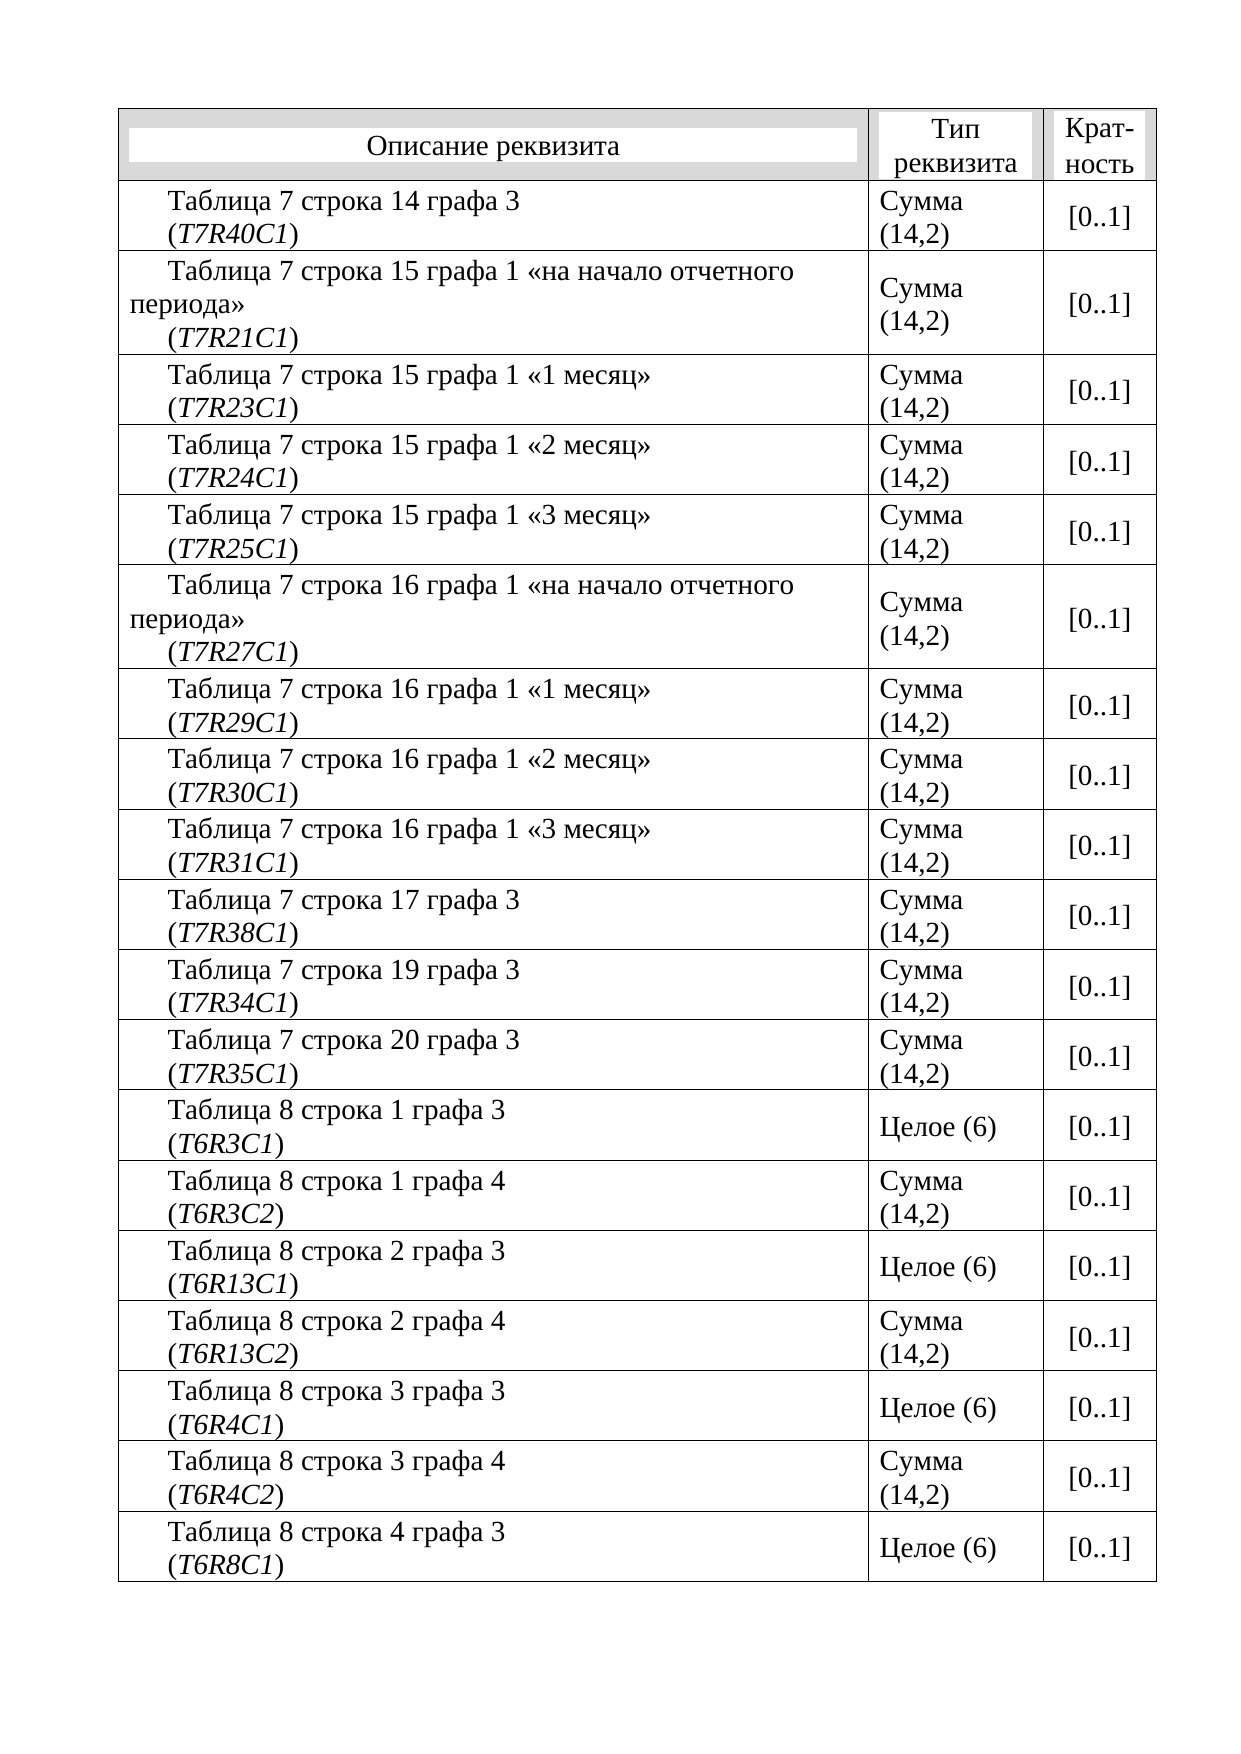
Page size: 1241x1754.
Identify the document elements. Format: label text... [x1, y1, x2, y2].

table_cell [0..1] [1044, 181, 1156, 250]
table_cell Сумма (14,2) [869, 495, 1043, 564]
table_cell Таблица 7 строка 16 графа 1 «1 месяц» (T7R29C1) [119, 669, 868, 738]
table_cell Сумма (14,2) [869, 810, 1043, 879]
table_cell Целое (6) [869, 1512, 1043, 1581]
table_cell Таблица 7 строка 15 графа 1 «1 месяц» (T7R23C1) [119, 355, 868, 424]
table_cell Сумма (14,2) [869, 880, 1043, 949]
table_cell Таблица 7 строка 14 графа 3 (T7R40C1) [119, 181, 868, 250]
table_cell Таблица 8 строка 3 графа 4 (T6R4C2) [119, 1441, 868, 1511]
table_cell Таблица 7 строка 19 графа 3 (T7R34C1) [119, 950, 868, 1019]
table_cell Сумма (14,2) [869, 251, 1043, 354]
table_cell Таблица 7 строка 16 графа 1 «на начало отчетного периода» (T7R27C1) [119, 565, 868, 668]
table_cell [0..1] [1044, 1512, 1156, 1581]
table_cell Целое (6) [869, 1231, 1043, 1300]
table_cell Таблица 7 строка 17 графа 3 (T7R38C1) [119, 880, 868, 949]
table_cell [0..1] [1044, 495, 1156, 564]
table_cell Таблица 8 строка 3 графа 3 (T6R4C1) [119, 1371, 868, 1440]
table_cell [0..1] [1044, 1020, 1156, 1089]
table_cell Таблица 7 строка 15 графа 1 «на начало отчетного периода» (T7R21C1) [119, 251, 868, 354]
table_cell Целое (6) [869, 1371, 1043, 1440]
table_cell Таблица 8 строка 2 графа 3 (T6R13C1) [119, 1231, 868, 1300]
table_cell Таблица 7 строка 16 графа 1 «2 месяц» (T7R30C1) [119, 739, 868, 808]
table_cell [0..1] [1044, 950, 1156, 1019]
table_cell Целое (6) [869, 1090, 1043, 1159]
table_cell [0..1] [1044, 251, 1156, 354]
table_cell Сумма (14,2) [869, 1441, 1043, 1511]
table_cell Таблица 7 строка 20 графа 3 (T7R35C1) [119, 1020, 868, 1089]
table_cell Сумма (14,2) [869, 1020, 1043, 1089]
table_cell [0..1] [1044, 739, 1156, 808]
table_cell Таблица 8 строка 1 графа 3 (T6R3C1) [119, 1090, 868, 1159]
table_cell Таблица 8 строка 4 графа 3 (T6R8C1) [119, 1512, 868, 1581]
table_cell Сумма (14,2) [869, 425, 1043, 494]
table_cell [0..1] [1044, 355, 1156, 424]
table_cell [0..1] [1044, 1371, 1156, 1440]
table_cell Сумма (14,2) [869, 950, 1043, 1019]
table_header Тип реквизита [869, 109, 1043, 180]
table_cell Таблица 7 строка 15 графа 1 «2 месяц» (T7R24C1) [119, 425, 868, 494]
table_cell Таблица 7 строка 15 графа 1 «3 месяц» (T7R25C1) [119, 495, 868, 564]
table_cell Сумма (14,2) [869, 565, 1043, 668]
table_cell [0..1] [1044, 1441, 1156, 1511]
table_cell Сумма (14,2) [869, 355, 1043, 424]
table_cell Таблица 7 строка 16 графа 1 «3 месяц» (T7R31C1) [119, 810, 868, 879]
table_cell [0..1] [1044, 425, 1156, 494]
table_cell [0..1] [1044, 1161, 1156, 1230]
table_cell Таблица 8 строка 1 графа 4 (T6R3C2) [119, 1161, 868, 1230]
table_cell [0..1] [1044, 1301, 1156, 1370]
table_cell Сумма (14,2) [869, 1161, 1043, 1230]
table_cell Сумма (14,2) [869, 739, 1043, 808]
table_cell Сумма (14,2) [869, 1301, 1043, 1370]
table_cell [0..1] [1044, 810, 1156, 879]
table_cell Сумма (14,2) [869, 181, 1043, 250]
table_cell [0..1] [1044, 1090, 1156, 1159]
table_cell Таблица 8 строка 2 графа 4 (T6R13C2) [119, 1301, 868, 1370]
table_header Крат- ность [1044, 109, 1156, 180]
table_cell [0..1] [1044, 669, 1156, 738]
table_cell [0..1] [1044, 1231, 1156, 1300]
table_cell Сумма (14,2) [869, 669, 1043, 738]
table_cell [0..1] [1044, 880, 1156, 949]
table_header Описание реквизита [119, 109, 868, 180]
table_cell [0..1] [1044, 565, 1156, 668]
